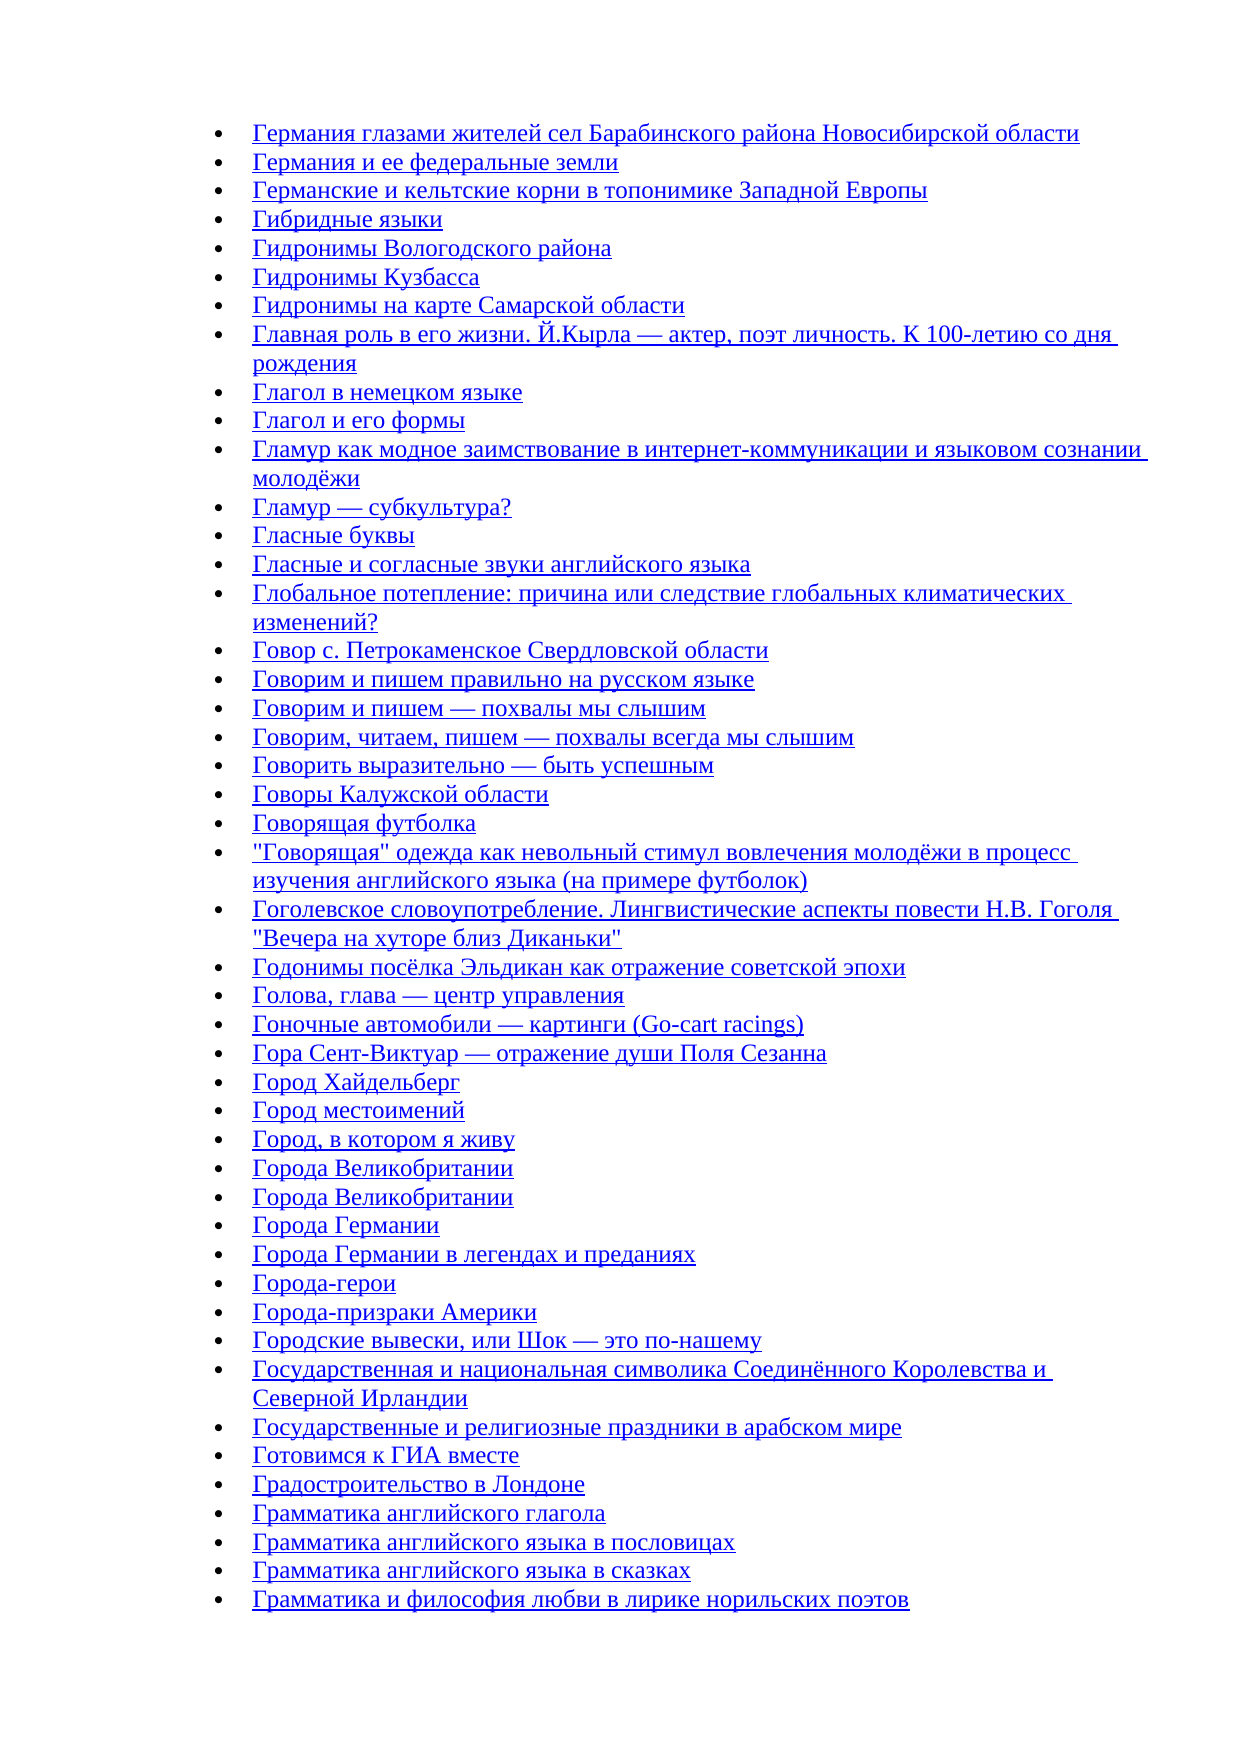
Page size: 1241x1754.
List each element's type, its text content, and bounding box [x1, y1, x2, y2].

list Грамматика английского языка в сказках [215, 1556, 1152, 1584]
list Город, в котором я живу [215, 1124, 1152, 1153]
list Городские вывески, или Шок — это по-нашему [215, 1326, 1152, 1354]
list Гласные буквы [215, 521, 1152, 549]
list Города Великобритании [215, 1182, 1152, 1211]
list Гламур — субкультура? [215, 492, 1152, 521]
list Гоночные автомобили — картинги (Go-cart racings) [215, 1009, 1152, 1038]
list Города-призраки Америки [215, 1297, 1152, 1326]
list Гламур как модное заимствование в интернет-коммуникации и языковом сознании молодёжи [215, 434, 1152, 492]
list Глагол в немецком языке [215, 377, 1152, 406]
list Гибридные языки [215, 204, 1152, 233]
list Главная роль в его жизни. Й.Кырла — актер, поэт личность. К 100-летию со дня рождения [215, 319, 1152, 377]
list Гоголевское словоупотребление. Лингвистические аспекты повести Н.В. Гоголя "Вечера на хуторе близ Диканьки" [215, 894, 1152, 952]
list Гидронимы Вологодского района [215, 233, 1152, 262]
list Голова, глава — центр управления [215, 981, 1152, 1009]
list Глобальное потепление: причина или следствие глобальных климатических изменений? [215, 578, 1152, 636]
list "Говорящая" одежда как невольный стимул вовлечения молодёжи в процесс изучения английского языка (на примере футболок) [215, 837, 1152, 894]
list Говорить выразительно — быть успешным [215, 751, 1152, 779]
list Германия глазами жителей сел Барабинского района Новосибирской области [215, 118, 1152, 147]
list Город Хайдельберг [215, 1067, 1152, 1096]
list Гидронимы на карте Самарской области [215, 291, 1152, 319]
list Гора Сент-Виктуар — отражение души Поля Сезанна [215, 1038, 1152, 1067]
list Города Германии [215, 1211, 1152, 1239]
list Говорим и пишем правильно на русском языке [215, 664, 1152, 693]
list Говорим, читаем, пишем — похвалы всегда мы слышим [215, 722, 1152, 751]
list Гидронимы Кузбасса [215, 262, 1152, 291]
list Говор с. Петрокаменское Свердловской области [215, 636, 1152, 664]
list Гласные и согласные звуки английского языка [215, 549, 1152, 578]
list Государственная и национальная символика Соединённого Королевства и Северной Ирландии [215, 1354, 1152, 1412]
list Грамматика английского глагола [215, 1498, 1152, 1527]
list Градостроительство в Лондоне [215, 1469, 1152, 1498]
list Готовимся к ГИА вместе [215, 1441, 1152, 1469]
list Государственные и религиозные праздники в арабском мире [215, 1412, 1152, 1441]
list Говорим и пишем — похвалы мы слышим [215, 693, 1152, 722]
list Грамматика и философия любви в лирике норильских поэтов [215, 1584, 1152, 1613]
list Германия и ее федеральные земли [215, 147, 1152, 176]
list Города Великобритании [215, 1153, 1152, 1182]
list Город местоимений [215, 1096, 1152, 1124]
list Глагол и его формы [215, 406, 1152, 434]
list Говоры Калужской области [215, 779, 1152, 808]
list Говорящая футболка [215, 808, 1152, 837]
list Германские и кельтские корни в топонимике Западной Европы [215, 176, 1152, 204]
list Годонимы посёлка Эльдикан как отражение советской эпохи [215, 952, 1152, 981]
list Города Германии в легендах и преданиях [215, 1239, 1152, 1268]
list Грамматика английского языка в пословицах [215, 1527, 1152, 1556]
list Города-герои [215, 1268, 1152, 1297]
